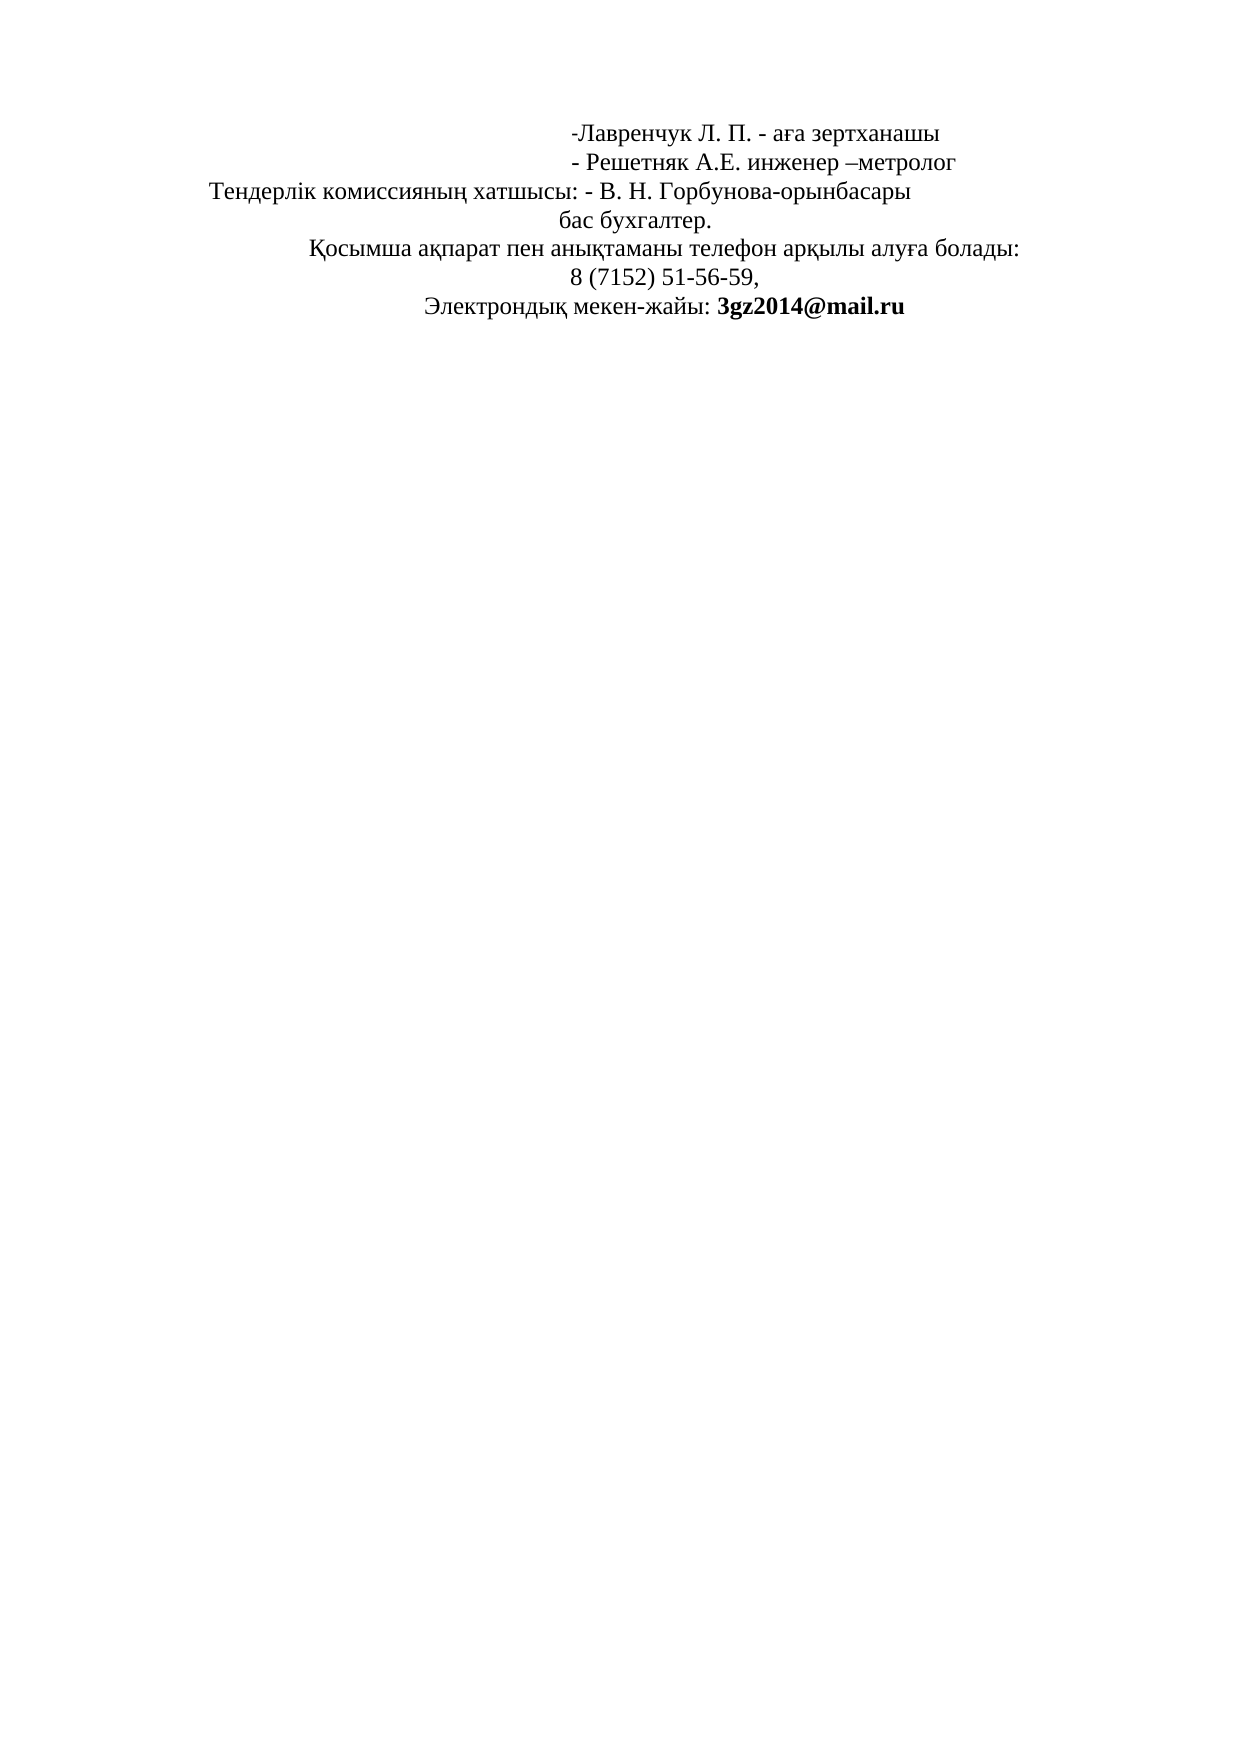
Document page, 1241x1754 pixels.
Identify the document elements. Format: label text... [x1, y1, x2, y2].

text Қосымша ақпарат пен анықтаманы телефон арқылы алуға болады: [177, 233, 1152, 262]
text Электрондық мекен-жайы: 3gz2014@mail.ru [177, 291, 1152, 320]
text бас бухгалтер. [177, 205, 1152, 233]
text -Лавренчук Л. П. - аға зертханашы [177, 118, 1152, 147]
text 8 (7152) 51-56-59, [177, 262, 1152, 291]
text Тендерлік комиссияның хатшысы: - В. Н. Горбунова-орынбасары [177, 176, 1152, 205]
text - Решетняк А.Е. инженер –метролог [177, 147, 1152, 176]
